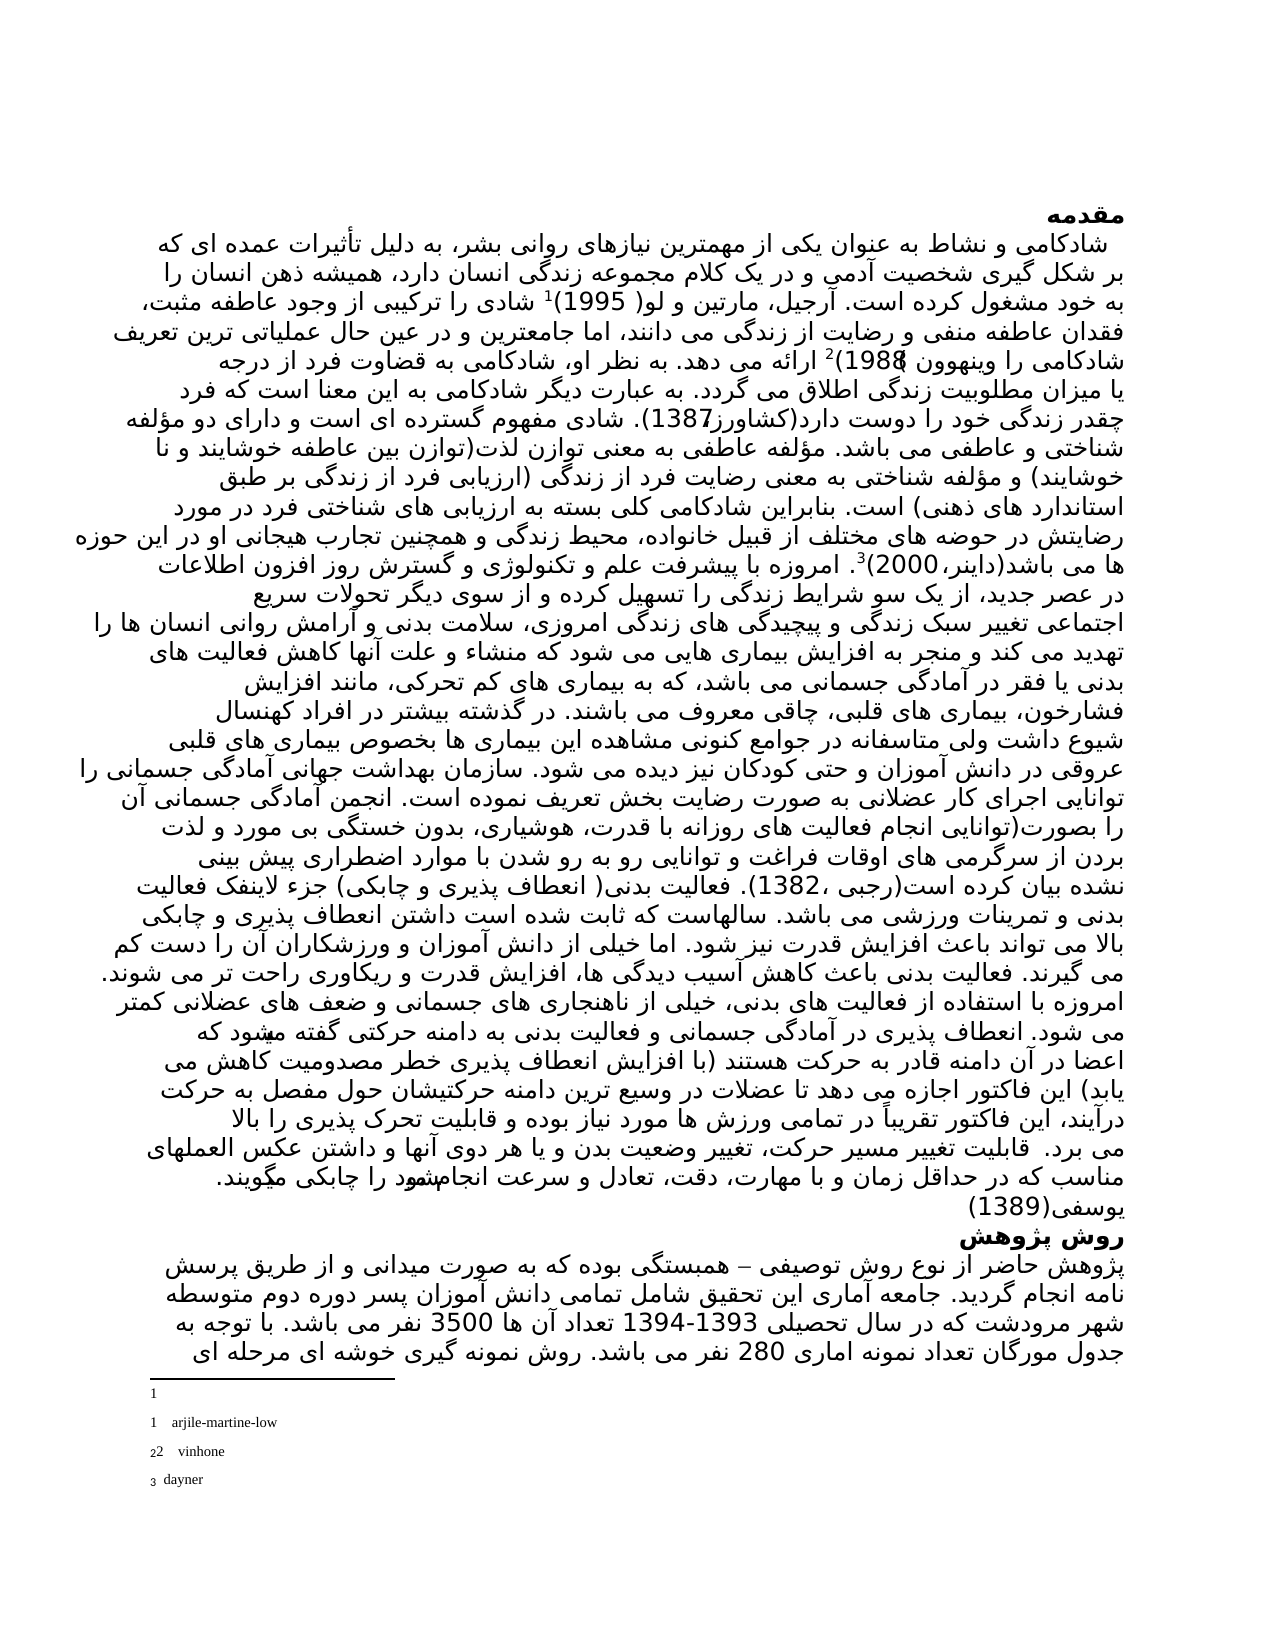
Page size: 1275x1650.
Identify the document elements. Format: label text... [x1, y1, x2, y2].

text مقدمه [150, 200, 1125, 229]
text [150, 1250, 1125, 1367]
text روش پژوهش [150, 1221, 1125, 1250]
text شادکامی و نشاط به عنوان یکی از مهمترین نیازهای روانی بشر، به دلیل تأثیرات عمده ای که بر شکل گیری شخصیت آدمی و در یک کلام مجموعه زندگی انسان دارد، همیشه ذهن انسان را به خود مشغول کرده است. آرجیل، مارتین و لو( 1995) شادی را ترکیبی از وجود عاطفه مثبت، فقدان عاطفه منفی و رضایت از زندگی می دانند، اما جامعترین و در عین حال عملیاتی ترین تعریف شادکامی را وینهوون )1988) ارائه می دهد. به نظر او، شادکامی به قضاوت فرد از درجه یا میزان مطلوبیت زندگی اطلاق می گردد. به عبارت دیگر شادکامی به این معنا است که فرد چقدر زندگی خود را دوست دارد(کشاورز، 1387). شادی مفهوم گسترده ای است و دارای دو مؤلفه شناختی و عاطفی می باشد. مؤلفه عاطفی به معنی توازن لذت(توازن بین عاطفه خوشایند و نا خوشایند) و مؤلفه شناختی به معنی رضایت فرد از زندگی (ارزیابی فرد از زندگی بر طبق استاندارد های ذهنی) است. بنابراین شادکامی کلی بسته به ارزیابی های شناختی فرد در مورد رضایتش در حوضه های مختلف از قبیل خانواده، محیط زندگی و همچنین تجارب هیجانی او در این حوزه ها می باشد(داینر،2000). امروزه با پیشرفت علم و تکنولوژی و گسترش روز افزون اطلاعات در عصر جدید، از یک سو شرایط زندگی را تسهیل کرده و از سوی دیگر تحولات سریع اجتماعی تغییر سبک زندگی و پیچیدگی های زندگی امروزی، سلامت بدنی و آرامش روانی انسان ها را تهدید می کند و منجر به افزایش بیماری هایی می شود که منشاء و علت آنها کاهش فعالیت های بدنی یا فقر در آمادگی جسمانی می باشد، که به بیماری های کم تحرکی، مانند افزایش فشارخون، بیماری های قلبی، چاقی معروف می باشند. در گذشته بیشتر در افراد کهنسال شیوع داشت ولی متاسفانه در جوامع کنونی مشاهده این بیماری ها بخصوص بیماری های قلبی عروقی در دانش آموزان و حتی کودکان نیز دیده می شود. سازمان بهداشت جهانی آمادگی جسمانی را توانایی اجرای کار عضلانی به صورت رضایت بخش تعریف نموده است. انجمن آمادگی جسمانی آن را بصورت(توانایی انجام فعالیت های روزانه با قدرت، هوشیاری، بدون خستگی بی مورد و لذت بردن از سرگرمی های اوقات فراغت و توانایی رو به رو شدن با موارد اضطراری پیش بینی نشده بیان کرده است(رجبی ،1382). فعالیت بدنی( انعطاف پذیری و چابکی) جزء لاینفک فعالیت بدنی و تمرینات ورزشی می باشد. سالهاست که ثابت شده است داشتن انعطاف پذیری و چابکی بالا می تواند باعث افزایش قدرت نیز شود. اما خیلی از دانش آموزان و ورزشکاران آن را دست کم می گیرند. فعالیت بدنی باعث کاهش آسیب دیدگی ها، افزایش قدرت و ریکاوری راحت تر می شوند. امروزه با استفاده از فعالیت های بدنی، خیلی از ناهنجاری های جسمانی و ضعف های عضلانی کمتر می شود. انعطاف پذیری در آمادگی جسمانی و فعالیت بدنی به دامنه حرکتی گفته میشود که اعضا در آن دامنه قادر به حرکت هستند (با افزایش انعطاف پذیری خطر مصدومیت کاهش می یابد) این فاکتور اجازه می دهد تا عضلات در وسیع ترین دامنه حرکتیشان حول مفصل به حرکت درآیند، این فاکتور تقریباً در تمامی ورزش ها مورد نیاز بوده و قابلیت تحرک پذیری را بالا می برد. قابلیت تغییر مسیر حرکت، تغییر وضعیت بدن و یا هر دوی آنها و داشتن عکس العملهای مناسب که در حداقل زمان و با مهارت، دقت، تعادل و سرعت انجام میشود را چابکی میگویند. یوسفی(1389) [150, 229, 1125, 1221]
